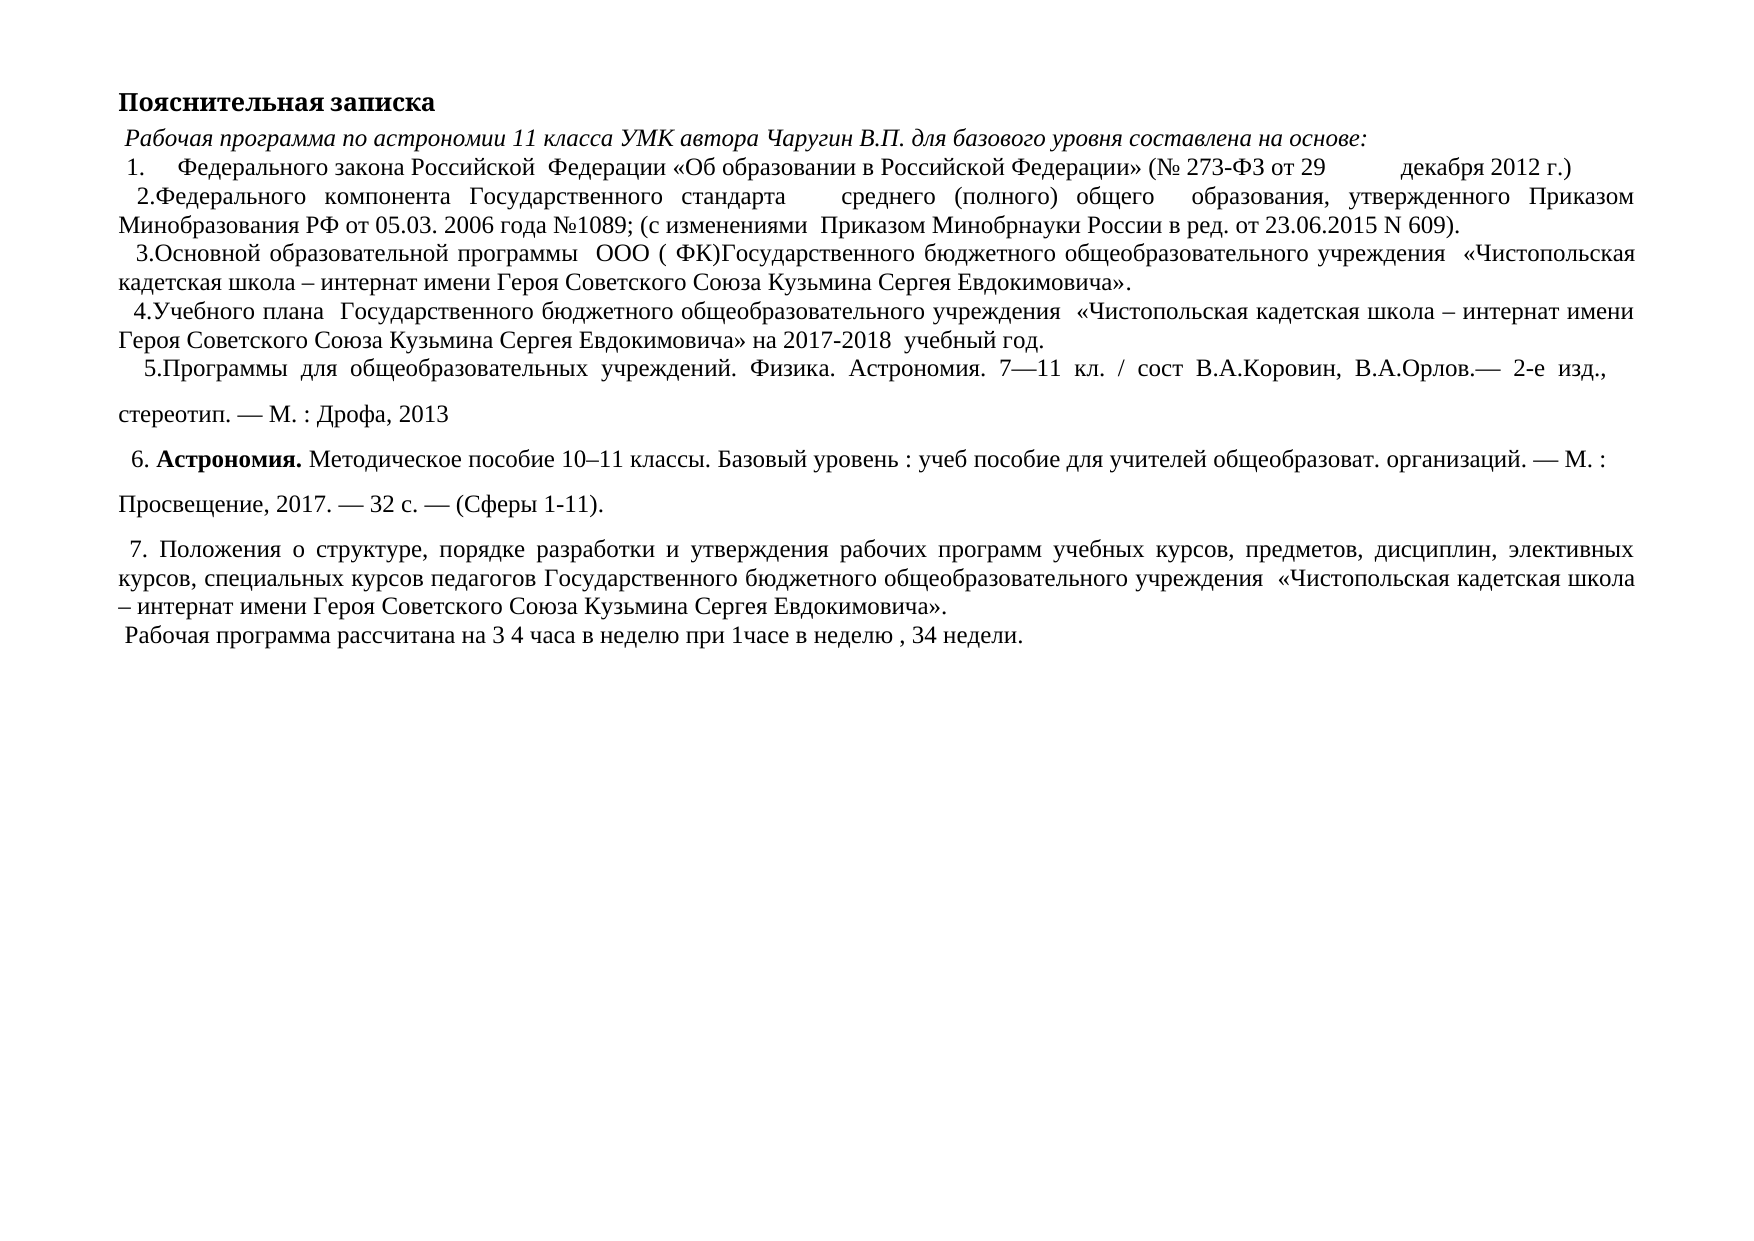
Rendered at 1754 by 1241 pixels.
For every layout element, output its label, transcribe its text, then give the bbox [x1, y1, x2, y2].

text 6. Астрономия. Методическое пособие 10–11 классы. Базовый уровень : учеб пособие для учителей общеобразоват. организаций. — М. : Просвещение, 2017. — 32 с. — (Сферы 1-11). [118, 444, 1608, 518]
text 5.Программы для общеобразовательных учреждений. Физика. Астрономия. 7—11 кл. / сост В.А.Коровин, В.А.Орлов.— 2-е изд., стереотип. — М. : Дрофа, 2013 [118, 353, 1608, 427]
text 4.Учебного плана Государственного бюджетного общеобразовательного учреждения «Чистопольская кадетская школа – интернат имени Героя Советского Союза Кузьмина Сергея Евдокимовича» на 2017-2018 учебный год. [118, 296, 1636, 353]
text 3.Основной образовательной программы ООО ( ФК)Государственного бюджетного общеобразовательного учреждения «Чистопольская кадетская школа – интернат имени Героя Советского Союза Кузьмина Сергея Евдокимовича». [118, 238, 1636, 296]
title Пояснительная записка [118, 88, 1636, 117]
text Рабочая программа рассчитана на 3 4 часа в неделю при 1часе в неделю , 34 недели. [118, 620, 1636, 649]
list Федерального закона Российской Федерации «Об образовании в Российской Федерации» (№ 273-ФЗ от 29 декабря .) [126, 152, 1636, 181]
text Рабочая программа по астрономии 11 класса УМК автора Чаругин В.П. для базового уровня составлена на основе: [118, 123, 1636, 152]
text 2.Федерального компонента Государственного стандарта среднего (полного) общего образования, утвержденного Приказом Минобразования РФ от 05.03. 2006 года №1089; (с изменениями Приказом Минобрнауки России в ред. от 23.06.2015 N 609). [118, 181, 1636, 238]
text 7. Положения о структуре, порядке разработки и утверждения рабочих программ учебных курсов, предметов, дисциплин, элективных курсов, специальных курсов педагогов Государственного бюджетного общеобразовательного учреждения «Чистопольская кадетская школа – интернат имени Героя Советского Союза Кузьмина Сергея Евдокимовича». [118, 534, 1636, 620]
